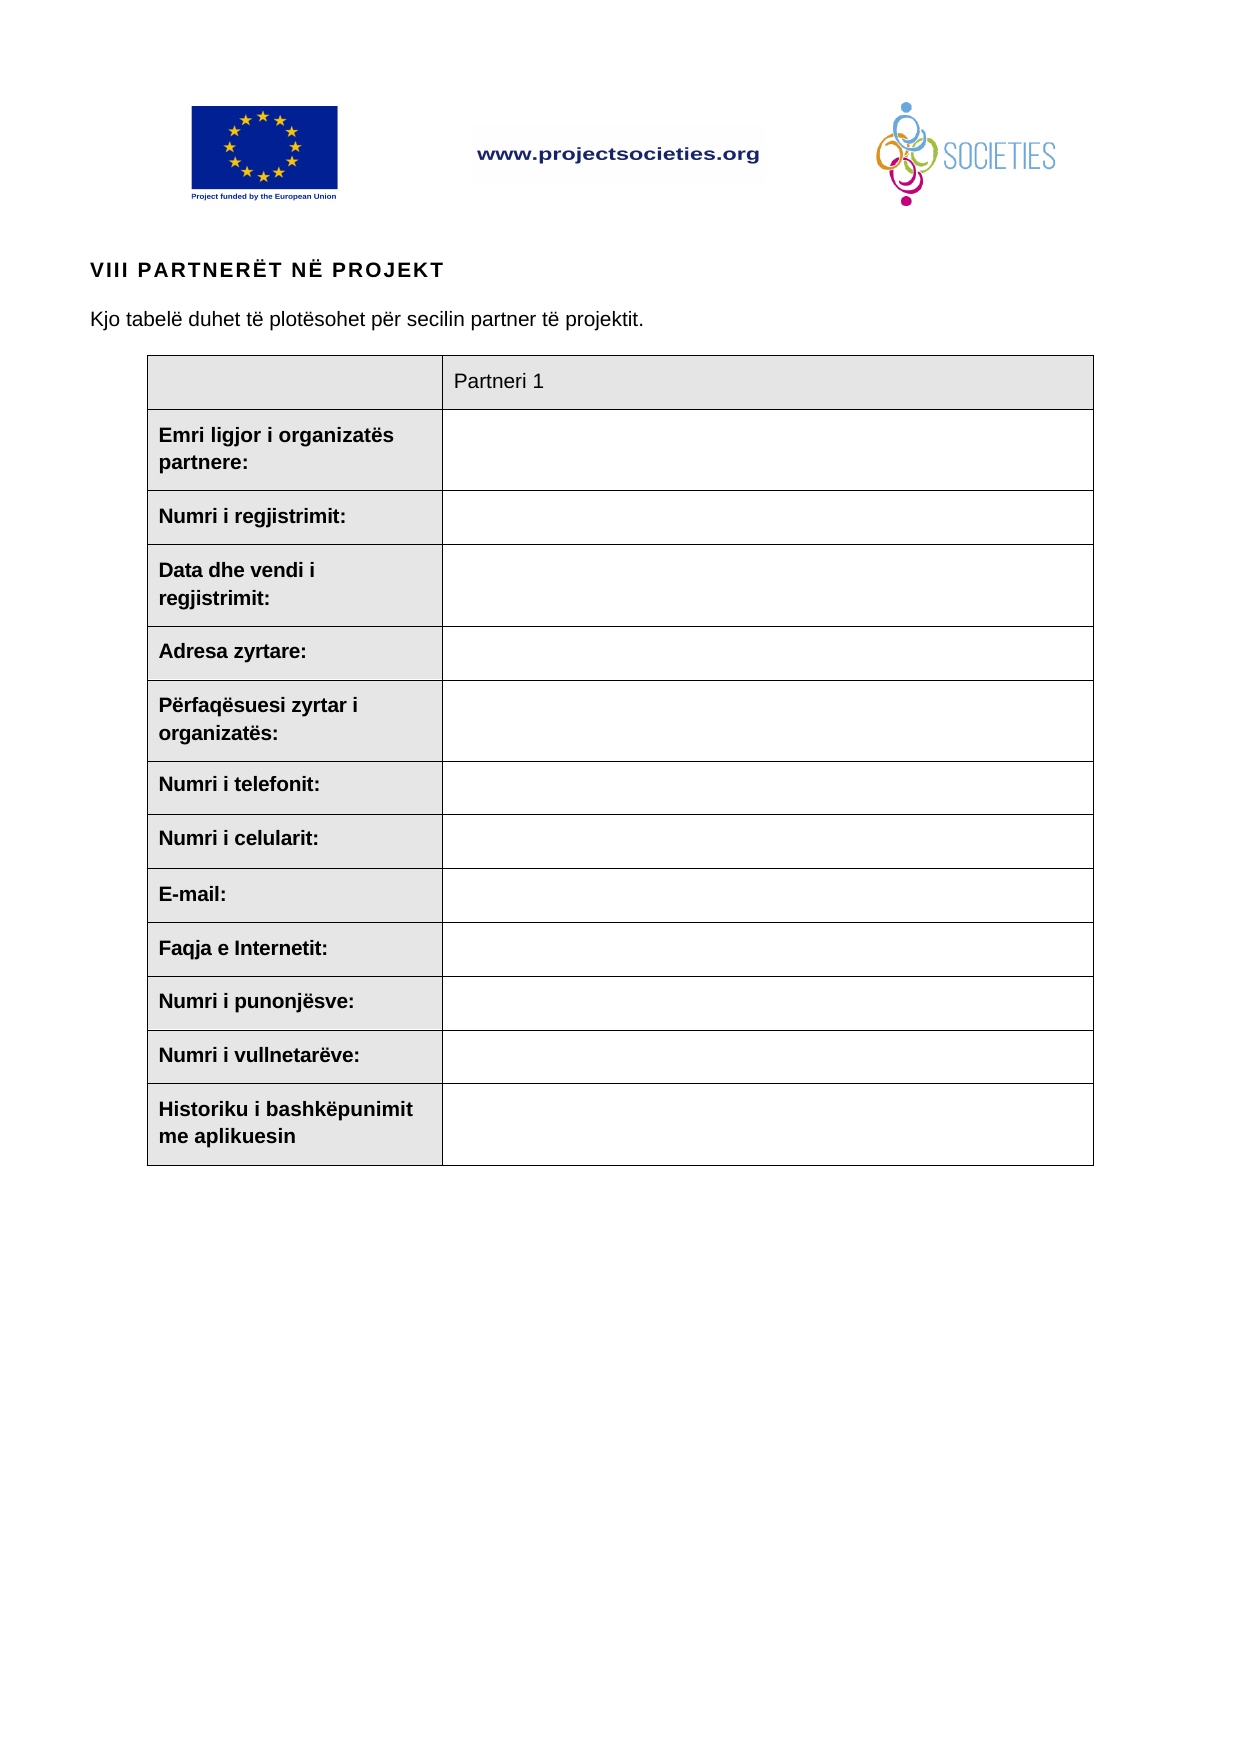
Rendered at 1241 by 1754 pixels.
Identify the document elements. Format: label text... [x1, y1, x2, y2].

table_cell Numri i celularit: [148, 815, 442, 868]
table_cell [443, 1084, 1093, 1165]
table_cell Numri i vullnetarëve: [148, 1031, 442, 1083]
table_cell Përfaqësuesi zyrtar i organizatës: [148, 681, 442, 761]
text Kjo tabelë duhet të plotësohet për secilin partner të projektit. [90, 307, 1150, 331]
table_cell [443, 1031, 1093, 1083]
table_cell Numri i punonjësve: [148, 977, 442, 1029]
picture [471, 124, 767, 184]
table_cell Historiku i bashkëpunimit me aplikuesin [148, 1084, 442, 1165]
table_cell [443, 869, 1093, 922]
table_header Partneri 1 [443, 356, 1093, 409]
table_cell Numri i regjistrimit: [148, 491, 442, 544]
table_cell [443, 923, 1093, 976]
picture [191, 106, 338, 202]
table_cell [443, 491, 1093, 544]
text VIII PARTNERËT NË PROJEKT [90, 258, 1150, 282]
table_cell Faqja e Internetit: [148, 923, 442, 976]
table_cell [443, 545, 1093, 626]
table_cell Adresa zyrtare: [148, 627, 442, 679]
table_cell Data dhe vendi i regjistrimit: [148, 545, 442, 626]
table_cell E-mail: [148, 869, 442, 922]
table_cell [443, 815, 1093, 868]
table_cell [443, 410, 1093, 490]
table_cell [443, 681, 1093, 761]
table_cell Emri ligjor i organizatës partnere: [148, 410, 442, 490]
picture [876, 102, 1072, 206]
table_cell [443, 977, 1093, 1029]
table_cell Numri i telefonit: [148, 762, 442, 814]
table_cell [443, 627, 1093, 679]
table_header [148, 356, 442, 409]
table_cell [443, 762, 1093, 814]
